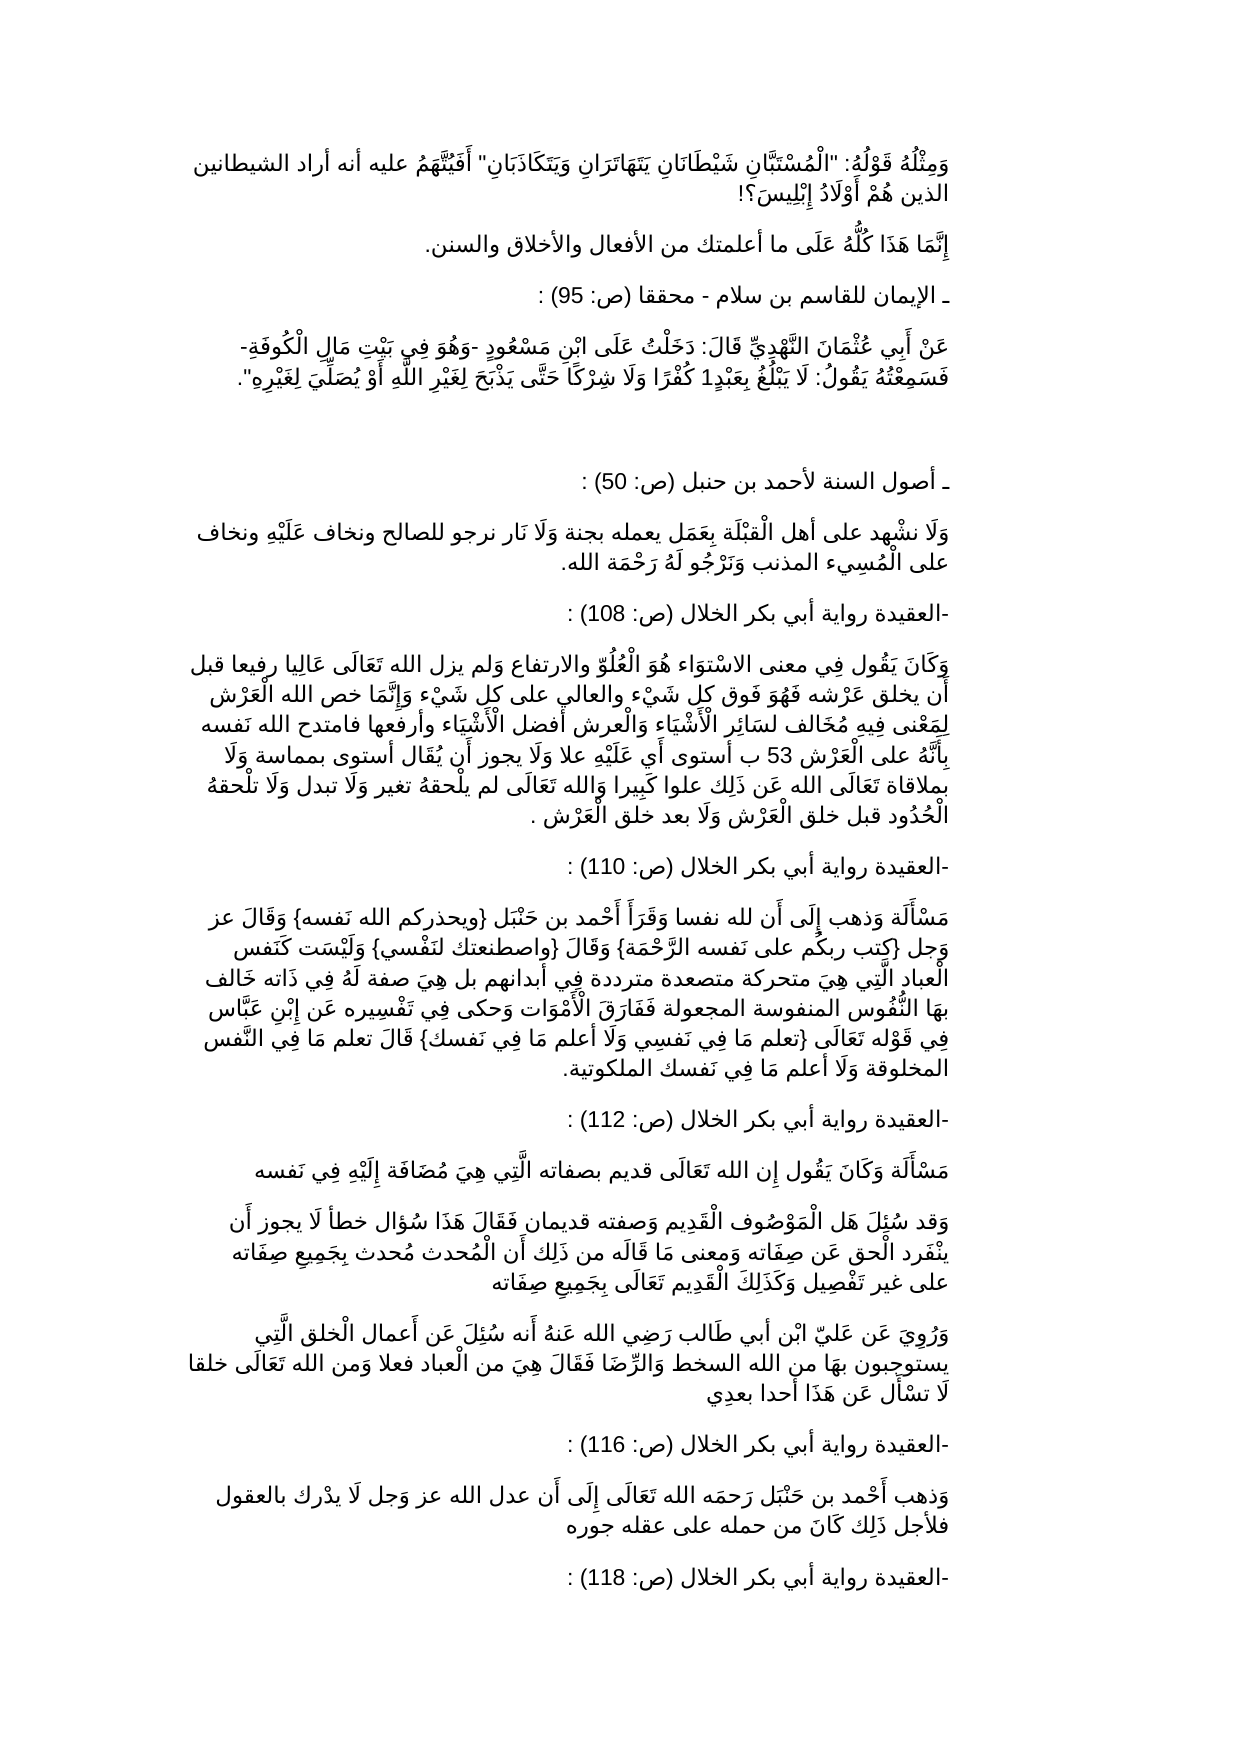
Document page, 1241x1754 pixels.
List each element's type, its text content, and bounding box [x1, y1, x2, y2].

text ـ أصول السنة لأحمد بن حنبل (ص: 50) : [187, 468, 949, 494]
text ـ الإيمان للقاسم بن سلام - محققا (ص: 95) : [187, 282, 949, 309]
text وَكَانَ يَقُول فِي معنى الاسْتوَاء هُوَ الْعُلُوّ والارتفاع وَلم يزل الله تَعَالَى عَالِيا رفيعا قبل أَن يخلق عَرْشه فَهُوَ فَوق كل شَيْء والعالي على كل شَيْء وَإِنَّمَا خص الله الْعَرْش لِمَعْنى فِيهِ مُخَالف لسَائِر الْأَشْيَاء وَالْعرش أفضل الْأَشْيَاء وأرفعها فامتدح الله نَفسه بِأَنَّهُ على الْعَرْش 53 ب أستوى أَي عَلَيْهِ علا وَلَا يجوز أَن يُقَال أستوى بمماسة وَلَا بملاقاة تَعَالَى الله عَن ذَلِك علوا كَبِيرا وَالله تَعَالَى لم يلْحقهُ تغير وَلَا تبدل وَلَا تلْحقهُ الْحُدُود قبل خلق الْعَرْش وَلَا بعد خلق الْعَرْش . [187, 651, 949, 828]
text وَقد سُئِلَ هَل الْمَوْصُوف الْقَدِيم وَصفته قديمان فَقَالَ هَذَا سُؤال خطأ لَا يجوز أَن ينْفَرد الْحق عَن صِفَاته وَمعنى مَا قَالَه من ذَلِك أَن الْمُحدث مُحدث بِجَمِيعِ صِفَاته على غير تَفْصِيل وَكَذَلِكَ الْقَدِيم تَعَالَى بِجَمِيعِ صِفَاته [187, 1208, 949, 1295]
text إِنَّمَا هَذَا كُلُّهُ عَلَى ما أعلمتك من الأفعال والأخلاق والسنن. [187, 231, 949, 258]
text -العقيدة رواية أبي بكر الخلال (ص: 112) : [187, 1106, 949, 1132]
text -العقيدة رواية أبي بكر الخلال (ص: 118) : [187, 1563, 949, 1590]
text وَلَا نشْهد على أهل الْقبْلَة بِعَمَل يعمله بجنة وَلَا نَار نرجو للصالح ونخاف عَلَيْهِ ونخاف على الْمُسِيء المذنب وَنَرْجُو لَهُ رَحْمَة الله. [187, 519, 949, 575]
text مَسْأَلَة وَذهب إِلَى أَن لله نفسا وَقَرَأَ أَحْمد بن حَنْبَل {ويحذركم الله نَفسه} وَقَالَ عز وَجل {كتب ربكُم على نَفسه الرَّحْمَة} وَقَالَ {واصطنعتك لنَفْسي} وَلَيْسَت كَنَفس الْعباد الَّتِي هِيَ متحركة متصعدة مترددة فِي أبدانهم بل هِيَ صفة لَهُ فِي ذَاته خَالف بهَا النُّفُوس المنفوسة المجعولة فَفَارَقَ الْأَمْوَات وَحكى فِي تَفْسِيره عَن إِبْنِ عَبَّاس فِي قَوْله تَعَالَى {تعلم مَا فِي نَفسِي وَلَا أعلم مَا فِي نَفسك} قَالَ تعلم مَا فِي النَّفس المخلوقة وَلَا أعلم مَا فِي نَفسك الملكوتية. [187, 904, 949, 1081]
text -العقيدة رواية أبي بكر الخلال (ص: 108) : [187, 600, 949, 626]
text وَرُوِيَ عَن عَليّ ابْن أبي طَالب رَضِي الله عَنهُ أَنه سُئِلَ عَن أَعمال الْخلق الَّتِي يستوجبون بهَا من الله السخط وَالرِّضَا فَقَالَ هِيَ من الْعباد فعلا وَمن الله تَعَالَى خلقا لَا تسْأَل عَن هَذَا أحدا بعدِي [187, 1320, 949, 1406]
text وَمِثْلُهُ قَوْلُهُ: "الْمُسْتَبَّانِ شَيْطَانَانِ يَتَهَاتَرَانِ وَيَتَكَاذَبَانِ" أَفَيُتَّهَمُ عليه أنه أراد الشيطانين الذين هُمْ أَوْلَادُ إِبْلِيسَ؟! [187, 150, 949, 207]
text مَسْأَلَة وَكَانَ يَقُول إِن الله تَعَالَى قديم بصفاته الَّتِي هِيَ مُضَافَة إِلَيْهِ فِي نَفسه [187, 1157, 949, 1183]
text -العقيدة رواية أبي بكر الخلال (ص: 110) : [187, 853, 949, 879]
text وَذهب أَحْمد بن حَنْبَل رَحمَه الله تَعَالَى إِلَى أَن عدل الله عز وَجل لَا يدْرك بالعقول فلأجل ذَلِك كَانَ من حمله على عقله جوره [187, 1482, 949, 1539]
text -العقيدة رواية أبي بكر الخلال (ص: 116) : [187, 1431, 949, 1457]
text عَنْ أَبِي عُثْمَانَ النَّهْدِيِّ قَالَ: دَخَلْتُ عَلَى ابْنِ مَسْعُودٍ -وَهُوَ فِي بَيْتِ مَالِ الْكُوفَةِ- فَسَمِعْتُهُ يَقُولُ: لَا يَبْلُغُ بِعَبْدٍ1 كُفْرًا وَلَا شِرْكًا حَتَّى يَذْبَحَ لِغَيْرِ اللَّهِ أَوْ يُصَلِّيَ لِغَيْرِهِ". [187, 333, 949, 390]
